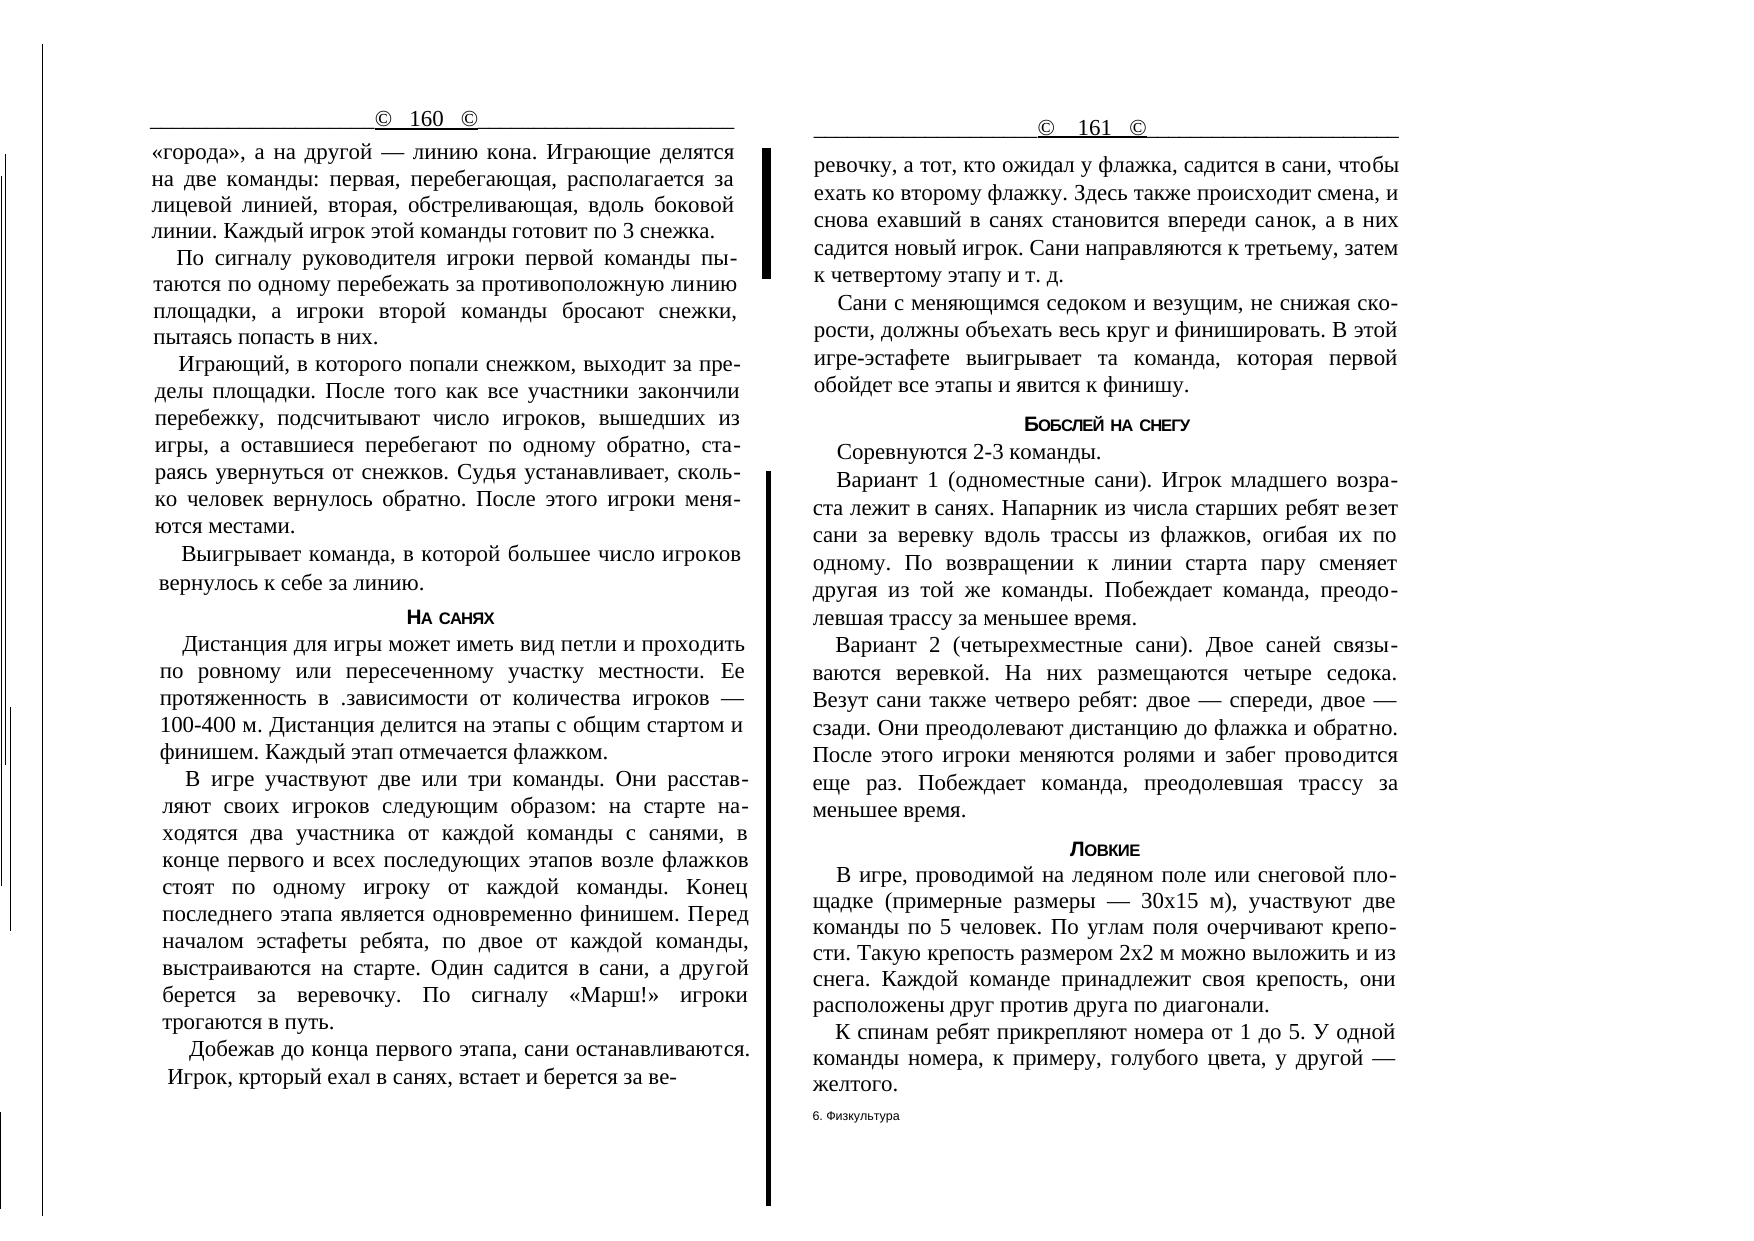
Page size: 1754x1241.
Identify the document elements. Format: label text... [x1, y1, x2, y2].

text Вариант 1 (одноместные сани). Игрок младшего возраста лежит в санях. Напарник из числа старших ребят везет сани за веревку вдоль трассы из флажков, огибая их по одному. По возвращении к линии старта пару сменяет другая из той же команды. Побеждает команда, преодолевшая трассу за меньшее время. [813, 465, 1398, 630]
text ревочку, а тот, кто ожидал у флажка, садится в сани, чтобы ехать ко второму флажку. Здесь также происходит смена, и снова ехавший в санях становится впереди санок, а в них садится новый игрок. Сани направляются к третьему, затем к четвертому этапу и т. д. [814, 150, 1399, 288]
text В игре участвуют две или три команды. Они расставляют своих игроков следующим образом: на старте находятся два участника от каждой команды с санями, в конце первого и всех последующих этапов возле флажков стоят по одному игроку от каждой команды. Конец последнего этапа является одновременно финишем. Перед началом эстафеты ребята, по двое от каждой команды, выстраиваются на старте. Один садится в сани, а другой берется за веревочку. По сигналу «Марш!» игроки трогаются в путь. [162, 765, 749, 1034]
text Бобслей на снегу [816, 410, 1399, 437]
text К спинам ребят прикрепляют номера от 1 до 5. У одной команды номера, к примеру, голубого цвета, у другой — желтого. [813, 1018, 1396, 1096]
text Выигрывает команда, в которой большее число игроков вернулось к себе за линию. [158, 539, 741, 596]
text По сигналу руководителя игроки первой команды пытаются по одному перебежать за противоположную линию площадки, а игроки второй команды бросают снежки, пытаясь попасть в них. [153, 244, 737, 350]
text Соревнуются 2-3 команды. [837, 437, 1399, 465]
text © 160 © [150, 106, 750, 132]
text 6. Физкультура [812, 1108, 1399, 1123]
text На санях [151, 603, 750, 630]
text Сани с меняющимся седоком и везущим, не снижая скорости, должны объехать весь круг и финишировать. В этой игре-эстафете выигрывает та команда, которая первой обойдет все этапы и явится к финишу. [814, 288, 1398, 398]
text Вариант 2 (четырехместные сани). Двое саней связываются веревкой. На них размещаются четыре седока. Везут сани также четверо ребят: двое — спереди, двое — сзади. Они преодолевают дистанцию до флажка и обратно. После этого игроки меняются ролями и забег проводится еще раз. Побеждает команда, преодолевшая трассу за меньшее время. [812, 631, 1398, 823]
text Ловкие [812, 835, 1398, 861]
text Играющий, в которого попали снежком, выходит за пределы площадки. После того как все участники закончили перебежку, подсчитывают число игроков, вышедших из игры, а оставшиеся перебегают по одному обратно, стараясь увернуться от снежков. Судья устанавливает, сколько человек вернулось обратно. После этого игроки меняются местами. [154, 350, 741, 539]
text «города», а на другой — линию кона. Играющие делятся на две команды: первая, перебегающая, располагается за лицевой линией, вторая, обстреливающая, вдоль боковой линии. Каждый игрок этой команды готовит по 3 снежка. [151, 138, 735, 244]
text © 161 © [814, 113, 1399, 140]
text Дистанция для игры может иметь вид петли и проходить по ровному или пересеченному участку местности. Ее протяженность в .зависимости от количества игроков — 100-400 м. Дистанция делится на этапы с общим стартом и финишем. Каждый этап отмечается флажком. [159, 630, 744, 765]
text Добежав до конца первого этапа, сани останавливаются. Игрок, крторый ехал в санях, встает и берется за ве- [167, 1034, 750, 1089]
text В игре, проводимой на ледяном поле или снеговой площадке (примерные размеры — 30x15 м), участвуют две команды по 5 человек. По углам поля очерчивают крепости. Такую крепость размером 2x2 м можно выложить и из снега. Каждой команде принадлежит своя крепость, они расположены друг против друга по диагонали. [813, 861, 1396, 1018]
